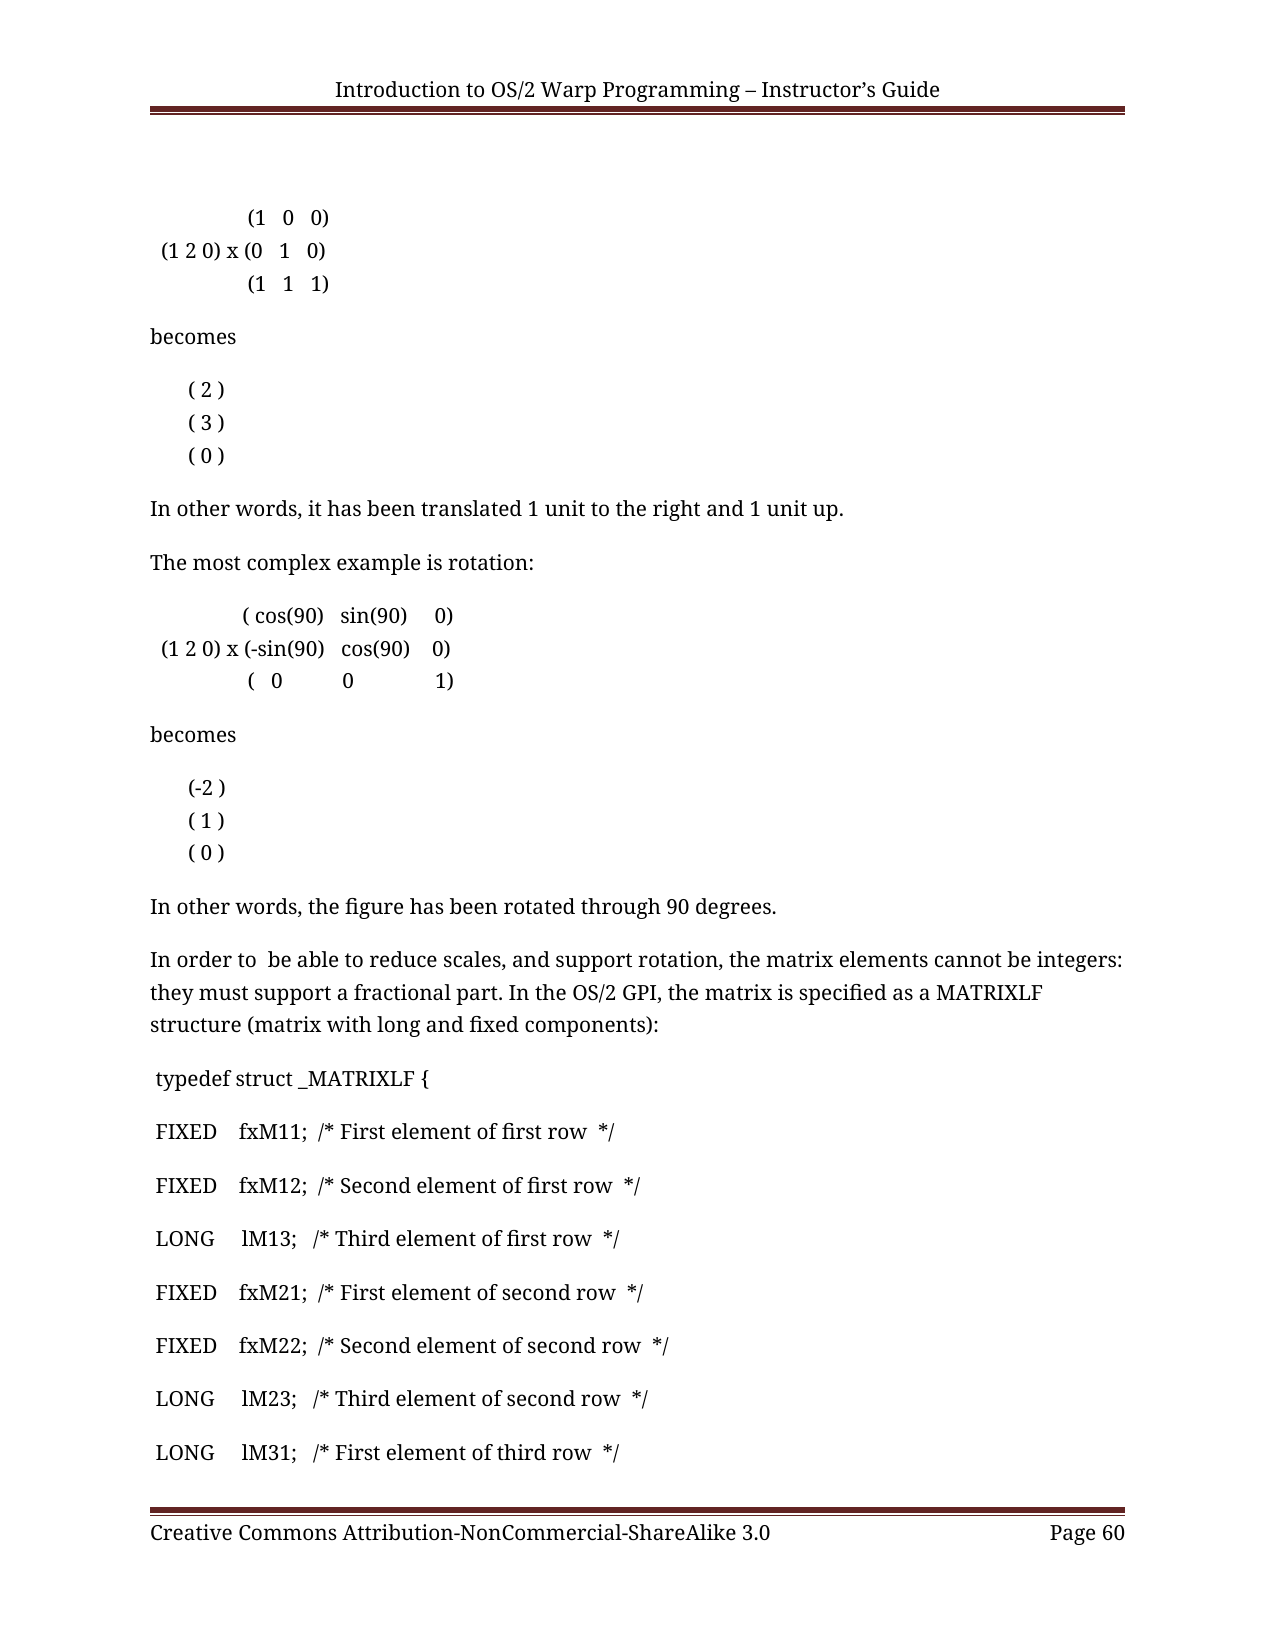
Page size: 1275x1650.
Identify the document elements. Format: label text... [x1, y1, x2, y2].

text (1 0 0) (1 2 0) x (0 1 0) (1 1 1) [150, 203, 1125, 297]
text FIXED fxM11; /* First element of first row */ [150, 1117, 1125, 1146]
text The most complex example is rotation: [150, 548, 1125, 576]
text ( cos(90) sin(90) 0) (1 2 0) x (-sin(90) cos(90) 0) ( 0 0 1) [150, 601, 1125, 695]
text becomes [150, 720, 1125, 748]
text becomes [150, 322, 1125, 351]
text FIXED fxM12; /* Second element of first row */ [150, 1171, 1125, 1199]
text ( 2 ) ( 3 ) ( 0 ) [150, 376, 1125, 469]
text typedef struct _MATRIXLF { [150, 1064, 1125, 1092]
text In order to be able to reduce scales, and support rotation, the matrix elements cannot be integers: they must support a fractional part. In the OS/2 GPI, the matrix is specified as a MATRIXLF structure (matrix with long and fixed components): [150, 945, 1125, 1039]
text LONG lM31; /* First element of third row */ [150, 1438, 1125, 1466]
text FIXED fxM22; /* Second element of second row */ [150, 1331, 1125, 1359]
text FIXED fxM21; /* First element of second row */ [150, 1278, 1125, 1306]
text In other words, the figure has been rotated through 90 degrees. [150, 892, 1125, 920]
text In other words, it has been translated 1 unit to the right and 1 unit up. [150, 494, 1125, 523]
text LONG lM23; /* Third element of second row */ [150, 1384, 1125, 1413]
text (-2 ) ( 1 ) ( 0 ) [150, 773, 1125, 867]
text LONG lM13; /* Third element of first row */ [150, 1224, 1125, 1253]
